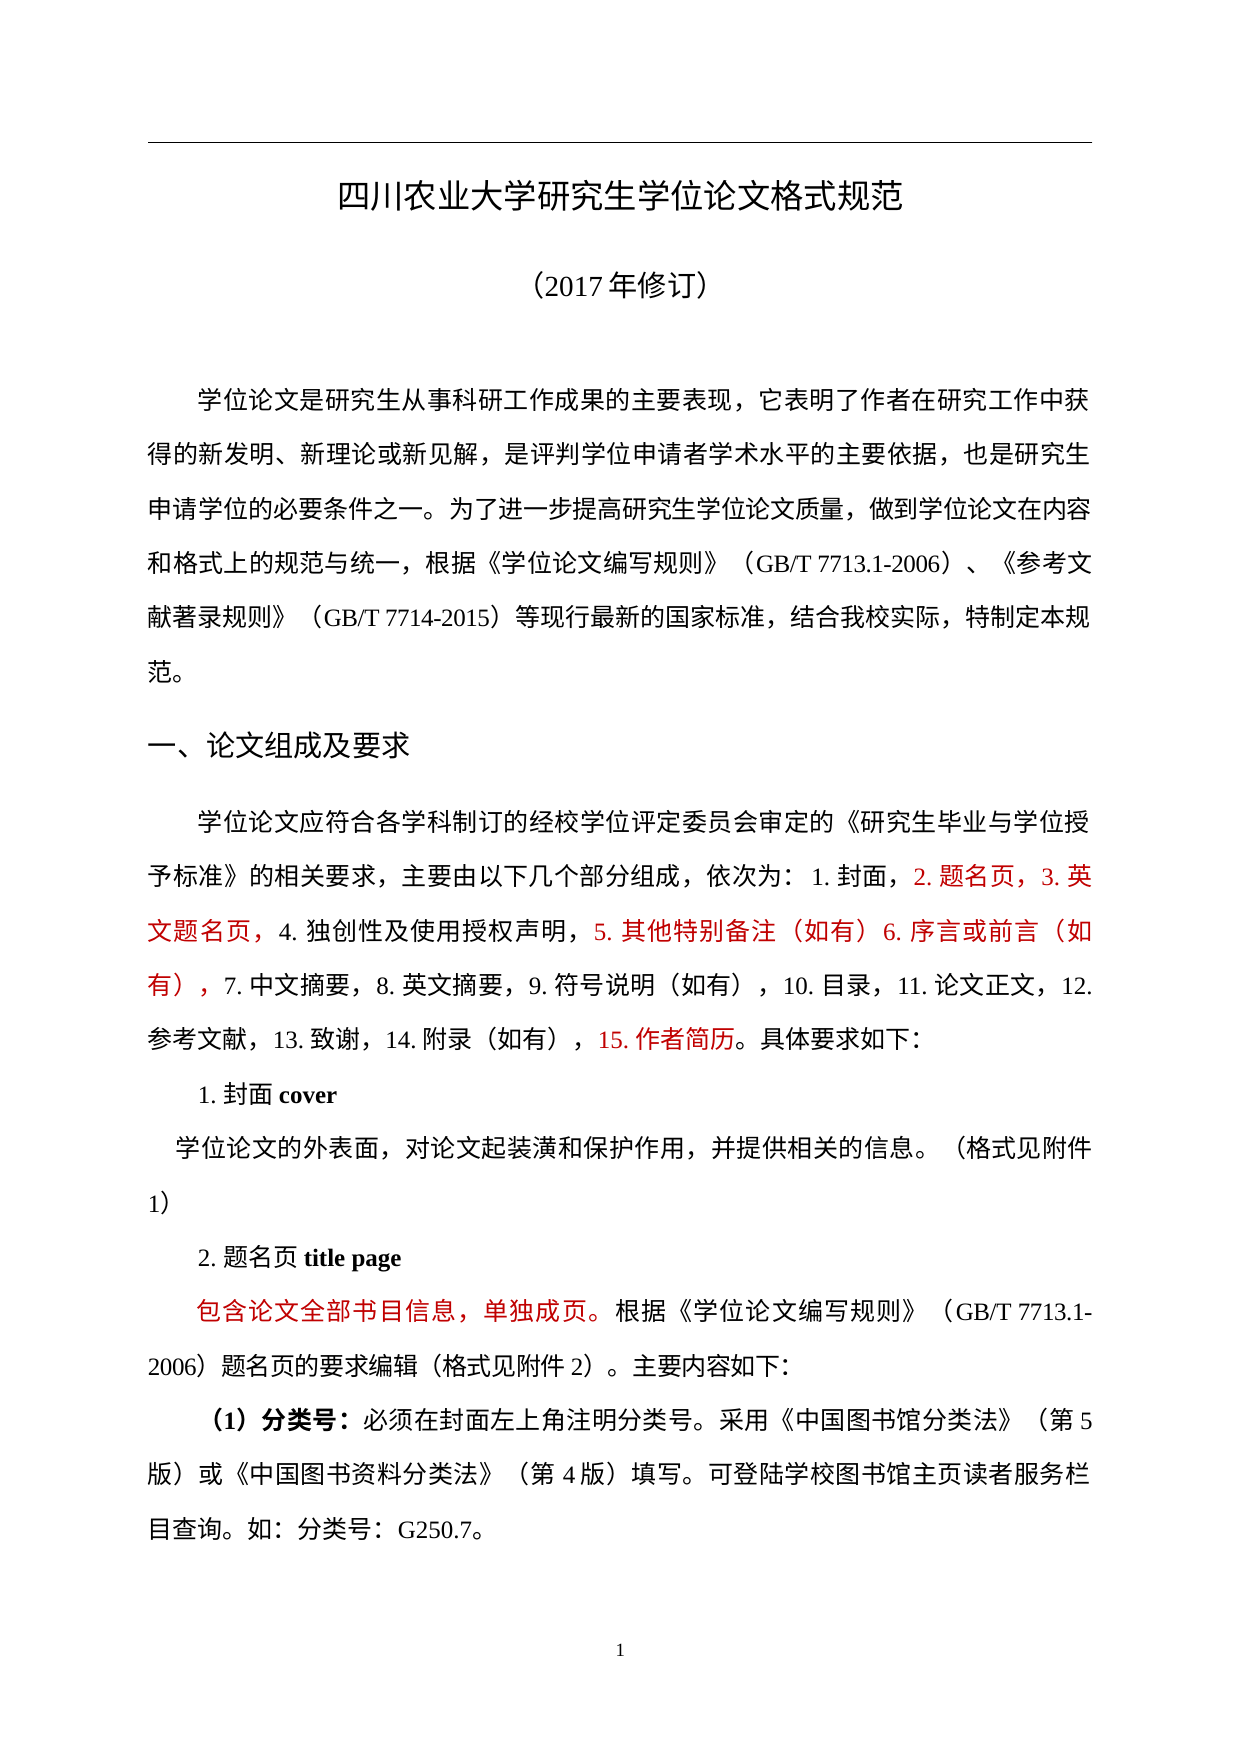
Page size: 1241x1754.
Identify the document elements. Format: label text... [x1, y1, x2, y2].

text （2017年修订） [148, 251, 1092, 316]
text 2. 题名页 title page [148, 1237, 1092, 1274]
text 学位论文是研究生从事科研工作成果的主要表现，它表明了作者在研究工作中获得的新发明、新理论或新见解，是评判学位申请者学术水平的主要依据，也是研究生申请学位的必要条件之一。为了进一步提高研究生学位论文质量，做到学位论文在内容和格式上的规范与统一，根据《学位论文编写规则》（GB/T 7713.1-2006）、《参考文献著录规则》（GB/T 7714-2015）等现行最新的国家标准，结合我校实际，特制定本规范。 [148, 380, 1092, 688]
text 一、论文组成及要求 [148, 723, 1092, 765]
text 包含论文全部书目信息，单独成页。根据《学位论文编写规则》（GB/T 7713.1-2006）题名页的要求编辑（格式见附件2）。主要内容如下： [148, 1292, 1092, 1382]
text （1）分类号：必须在封面左上角注明分类号。采用《中国图书馆分类法》（第5版）或《中国图书资料分类法》（第4版）填写。可登陆学校图书馆主页读者服务栏目查询。如：分类号：G250.7。 [148, 1401, 1092, 1546]
text 1. 封面 cover [148, 1074, 1092, 1111]
text 四川农业大学研究生学位论文格式规范 [148, 162, 1092, 227]
text 学位论文的外表面，对论文起装潢和保护作用，并提供相关的信息。（格式见附件1） [148, 1129, 1092, 1219]
text 学位论文应符合各学科制订的经校学位评定委员会审定的《研究生毕业与学位授予标准》的相关要求，主要由以下几个部分组成，依次为：1. 封面，2. 题名页，3. 英文题名页，4. 独创性及使用授权声明，5. 其他特别备注（如有）6. 序言或前言（如有），7. 中文摘要，8. 英文摘要，9. 符号说明（如有），10. 目录，11. 论文正文，12. 参考文献，13. 致谢，14. 附录（如有），15. 作者简历。具体要求如下： [148, 802, 1092, 1056]
